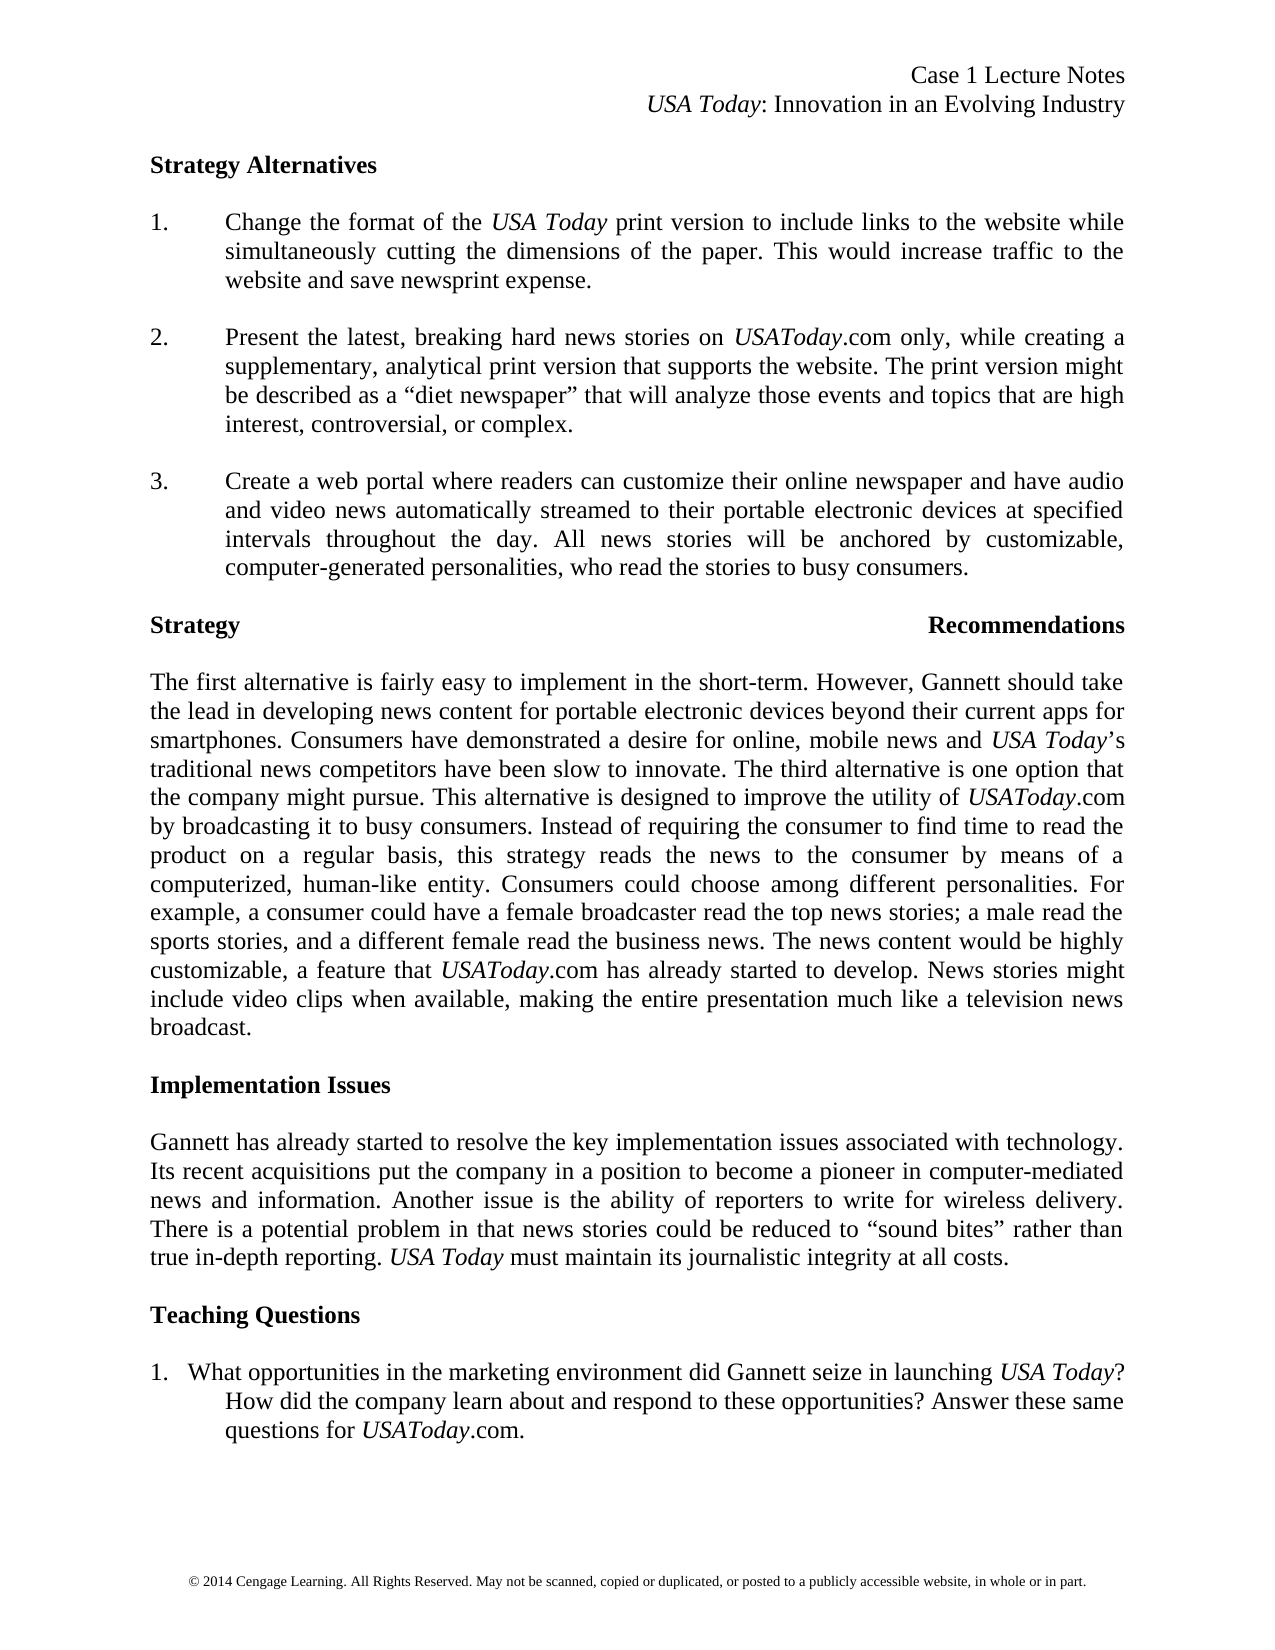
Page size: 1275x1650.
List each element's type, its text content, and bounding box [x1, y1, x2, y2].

subtitle Strategy Alternatives [150, 150, 1125, 179]
list Create a web portal where readers can customize their online newspaper and have audio and video news automatically streamed to their portable electronic devices at specified intervals throughout the day. All news stories will be anchored by customizable, computer-generated personalities, who read the stories to busy consumers. [150, 466, 1125, 581]
text Gannett has already started to resolve the key implementation issues associated with technology. Its recent acquisitions put the company in a position to become a pioneer in computer-mediated news and information. Another issue is the ability of reporters to write for wireless delivery. There is a potential problem in that news stories could be reduced to “sound bites” rather than true in-depth reporting. USA Today must maintain its journalistic integrity at all costs. [150, 1127, 1125, 1271]
text Teaching Questions [150, 1300, 1125, 1329]
list What opportunities in the marketing environment did Gannett seize in launching USA Today? How did the company learn about and respond to these opportunities? Answer these same questions for USAToday.com. [150, 1357, 1125, 1444]
list Change the format of the USA Today print version to include links to the website while simultaneously cutting the dimensions of the paper. This would increase traffic to the website and save newsprint expense. [150, 207, 1125, 294]
list Present the latest, breaking hard news stories on USAToday.com only, while creating a supplementary, analytical print version that supports the website. The print version might be described as a “diet newspaper” that will analyze those events and topics that are high interest, controversial, or complex. [150, 322, 1125, 437]
text Implementation Issues [150, 1070, 1125, 1099]
text The first alternative is fairly easy to implement in the short-term. However, Gannett should take the lead in developing news content for portable electronic devices beyond their current apps for smartphones. Consumers have demonstrated a desire for online, mobile news and USA Today’s traditional news competitors have been slow to innovate. The third alternative is one option that the company might pursue. This alternative is designed to improve the utility of USAToday.com by broadcasting it to busy consumers. Instead of requiring the consumer to find time to read the product on a regular basis, this strategy reads the news to the consumer by means of a computerized, human-like entity. Consumers could choose among different personalities. For example, a consumer could have a female broadcaster read the top news stories; a male read the sports stories, and a different female read the business news. The news content would be highly customizable, a feature that USAToday.com has already started to develop. News stories might include video clips when available, making the entire presentation much like a television news broadcast. [150, 667, 1125, 1041]
text Strategy Recommendations [150, 610, 1125, 667]
